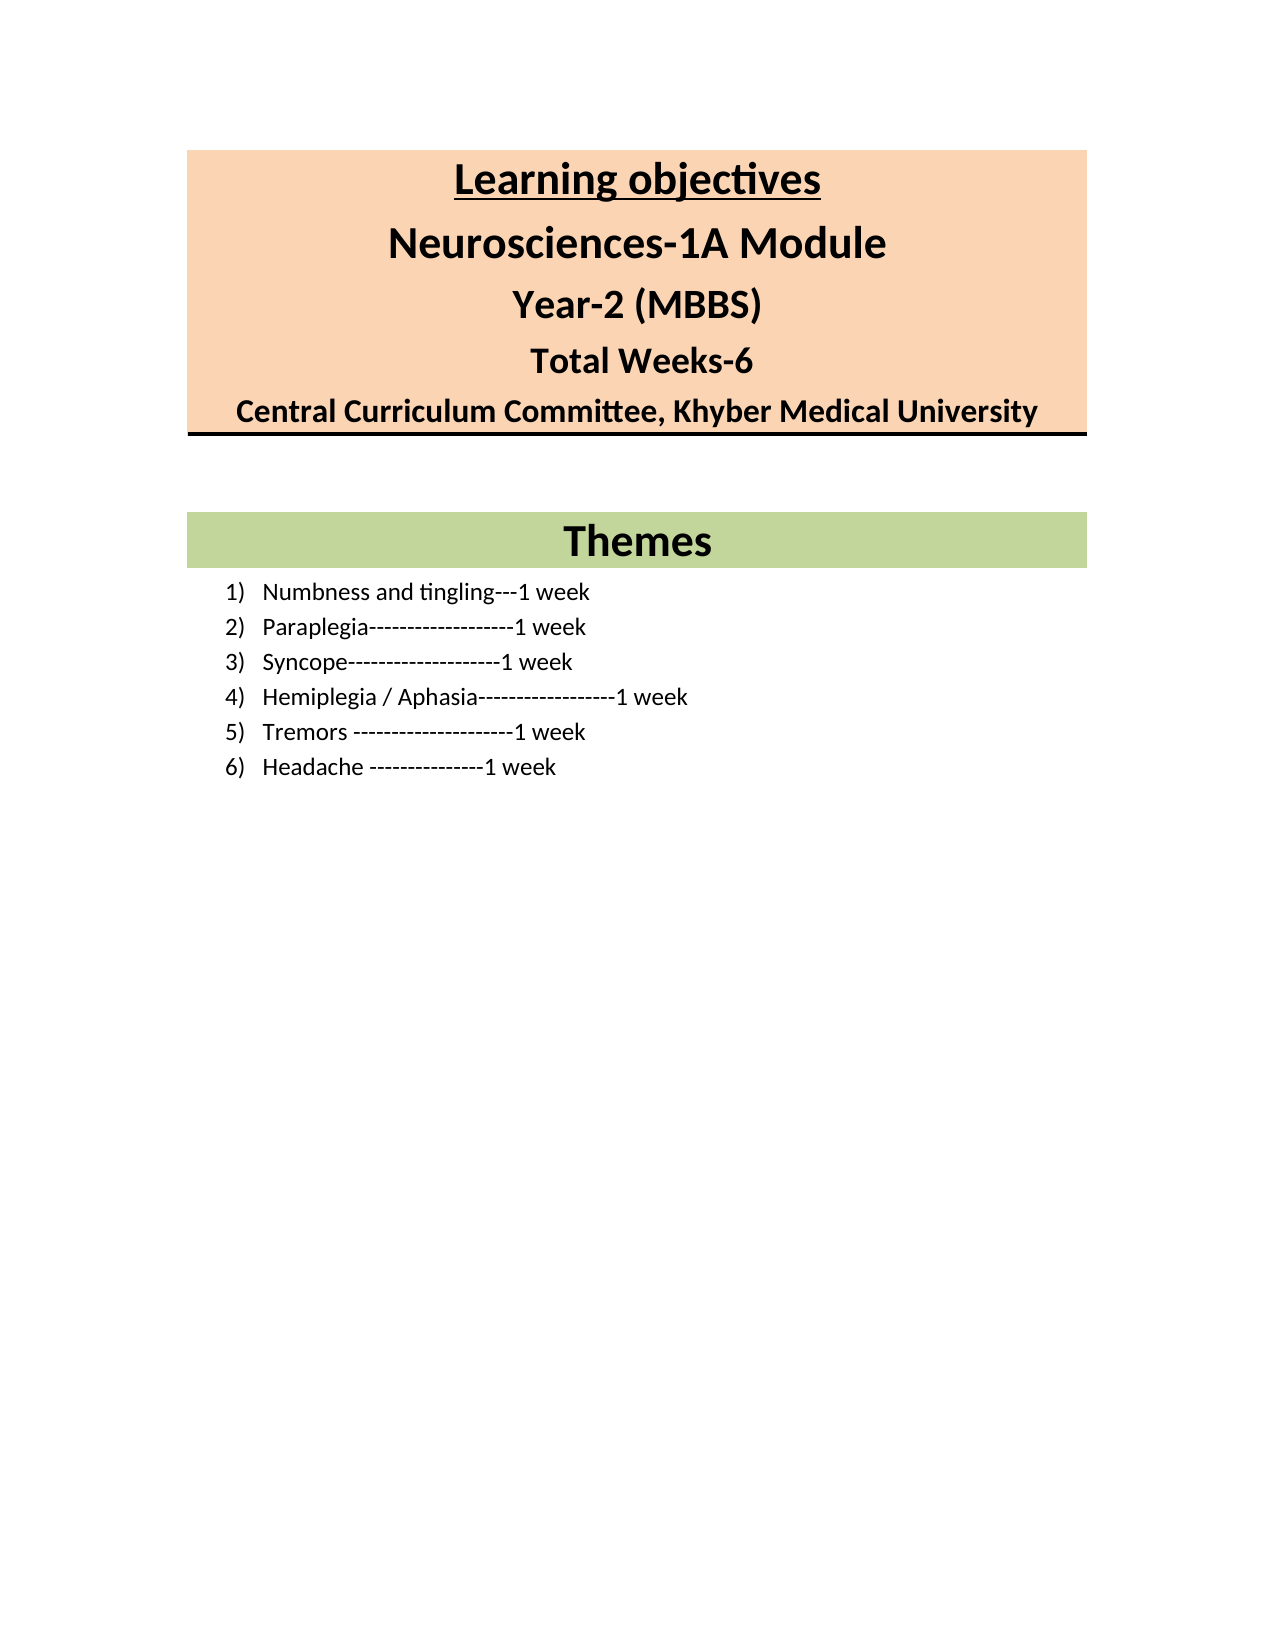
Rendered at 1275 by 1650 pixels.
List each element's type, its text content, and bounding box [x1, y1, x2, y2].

text Year-2 (MBBS) [187, 278, 1087, 329]
list Paraplegia-------------------1 week [225, 612, 1087, 642]
list Numbness and tingling---1 week [225, 577, 1087, 607]
list Headache ---------------1 week [225, 752, 1087, 782]
list Syncope--------------------1 week [225, 647, 1087, 677]
text Themes [187, 512, 1087, 568]
text Total Weeks-6 [187, 337, 1087, 383]
text Neurosciences-1A Module [187, 214, 1087, 270]
title Central Curriculum Committee, Khyber Medical University [187, 390, 1087, 436]
list Tremors ---------------------1 week [225, 717, 1087, 747]
list Hemiplegia / Aphasia------------------1 week [225, 682, 1087, 712]
text Learning objectives [187, 150, 1087, 206]
